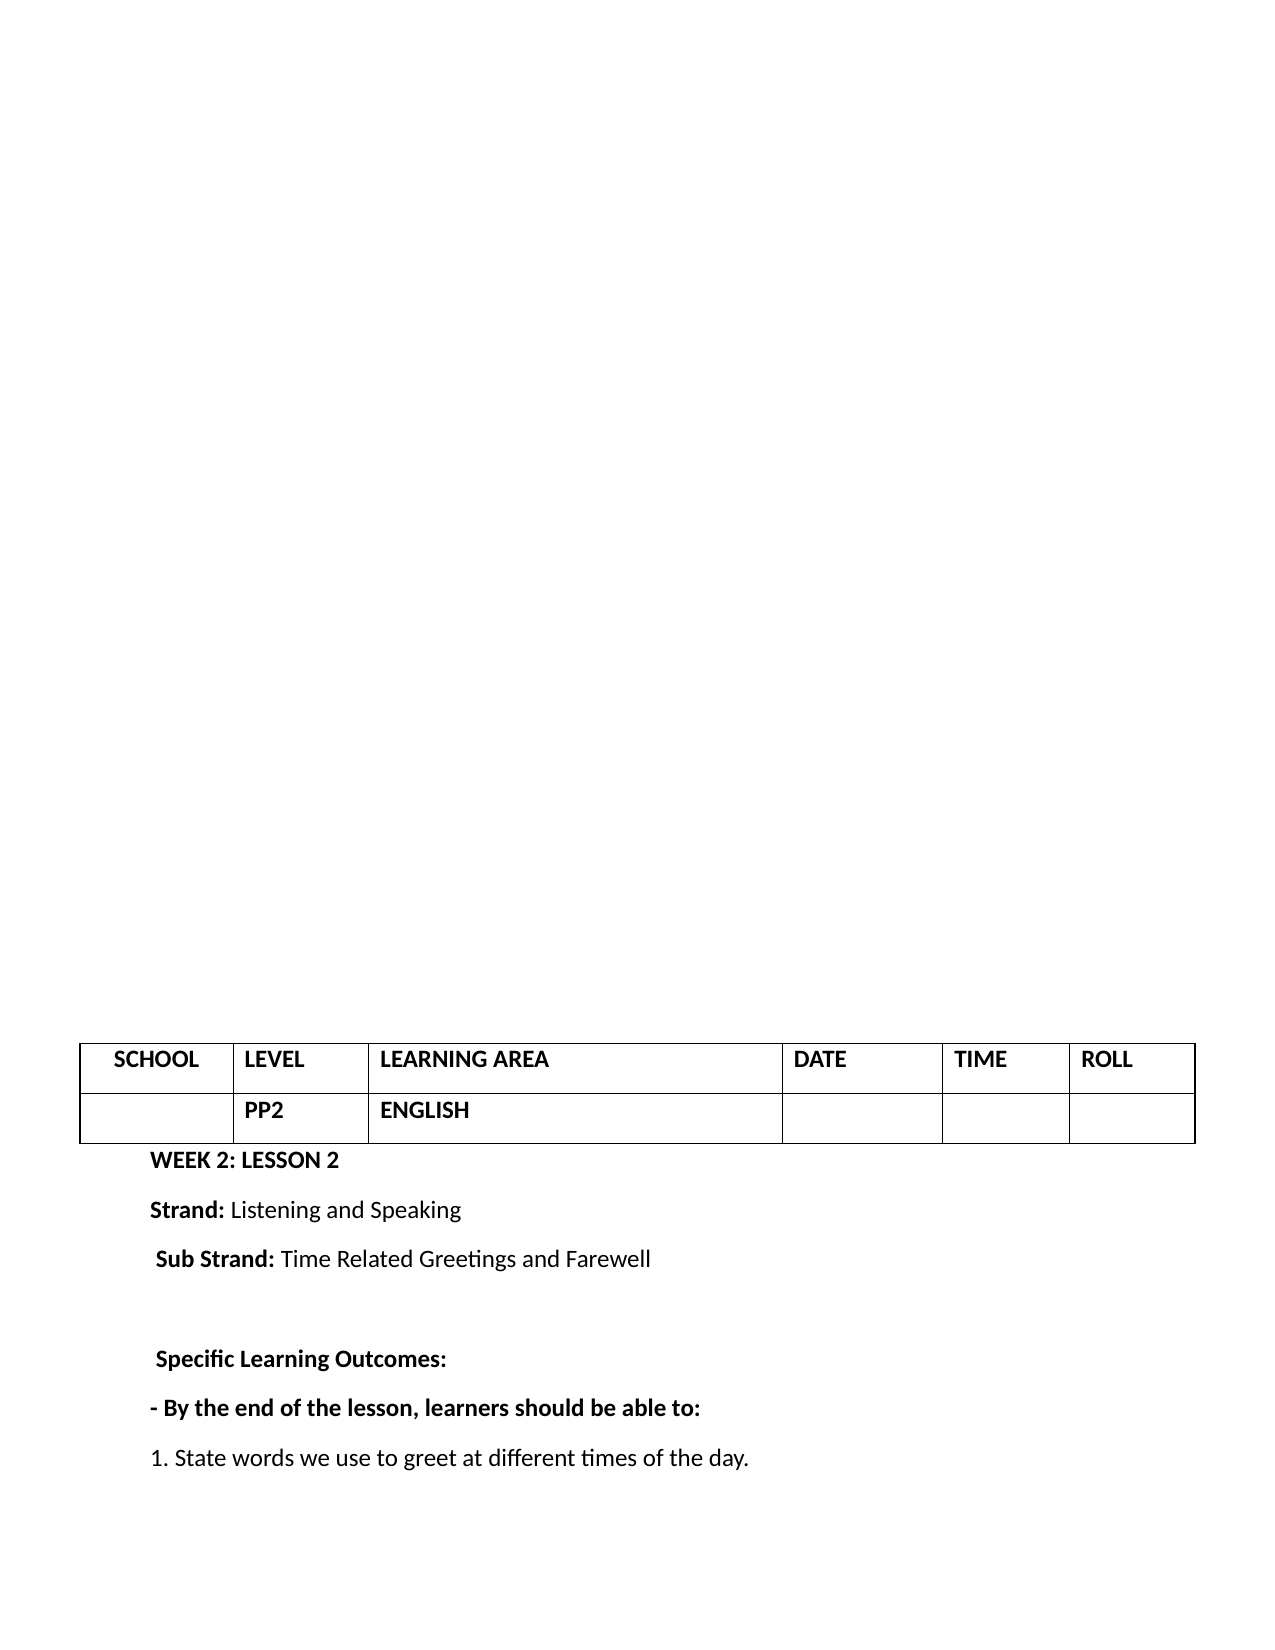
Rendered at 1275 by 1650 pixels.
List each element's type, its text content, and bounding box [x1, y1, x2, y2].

text 1. State words we use to greet at different times of the day. [150, 1442, 1125, 1472]
table_header TIME [943, 1044, 1069, 1093]
table_cell [783, 1094, 942, 1143]
text Strand: Listening and Speaking [150, 1194, 1125, 1224]
table_cell [943, 1094, 1069, 1143]
table_header LEARNING AREA [369, 1044, 782, 1093]
table_cell ENGLISH [369, 1094, 782, 1143]
table_cell [1070, 1094, 1194, 1143]
text WEEK 2: LESSON 2 [150, 1144, 1125, 1175]
table_header SCHOOL [81, 1044, 233, 1093]
table_header DATE [783, 1044, 942, 1093]
table_cell [81, 1094, 233, 1143]
table_cell PP2 [234, 1094, 368, 1143]
text Sub Strand: Time Related Greetings and Farewell [150, 1243, 1125, 1274]
table_header ROLL [1070, 1044, 1194, 1093]
text - By the end of the lesson, learners should be able to: [150, 1392, 1125, 1423]
text Specific Learning Outcomes: [150, 1343, 1125, 1373]
table_header LEVEL [234, 1044, 368, 1093]
